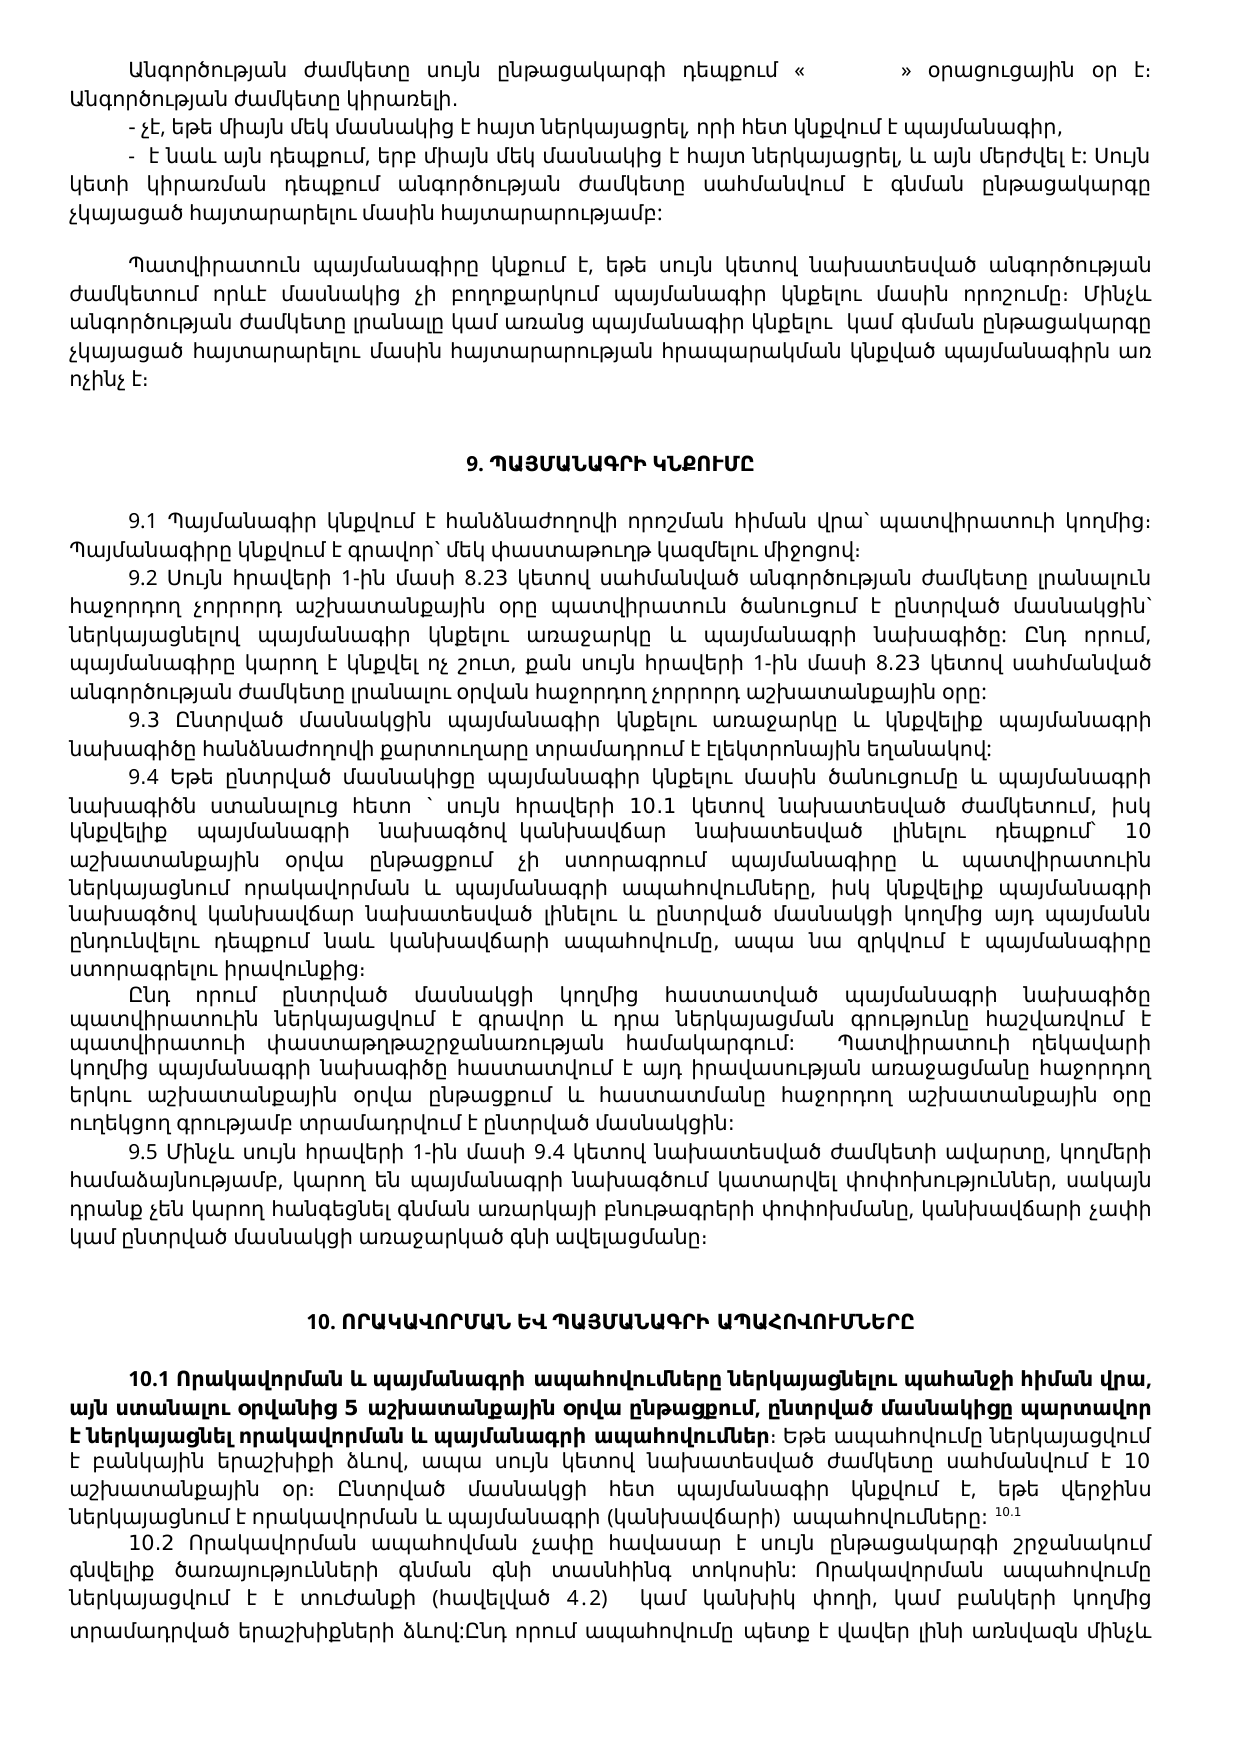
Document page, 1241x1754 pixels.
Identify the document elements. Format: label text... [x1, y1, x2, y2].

text Ընդ որում ընտրված մասնակցի կողմից հաստատված պայմանագրի նախագիծը պատվիրատուին ներկայացվում է գրավոր և դրա ներկայացման գրությունը հաշվառվում է պատվիրատուի փաստաթղթաշրջանառության համակարգում: Պատվիրատուի ղեկավարի կողմից պայմանագրի նախագիծը հաստատվում է այդ իրավասության առաջացմանը հաջորդող երկու աշխատանքային օրվա ընթացքում և հաստատմանը հաջորդող աշխատանքային օրը ուղեկցող գրությամբ տրամադրվում է ընտրված մասնակցին: [69, 983, 1152, 1137]
text 9.1 Պայմանագիր կնքվում է հանձնաժողովի որոշման հիման վրա` պատվիրատուի կողմից։ Պայմանագիրը կնքվում է գրավոր` մեկ փաստաթուղթ կազմելու միջոցով։ [69, 506, 1152, 563]
text Անգործության ժամկետը սույն ընթացակարգի դեպքում « » օրացուցային օր է։ Անգործության ժամկետը կիրառելի. [69, 56, 1152, 112]
text 9.2 Սույն հրավերի 1-ին մասի 8.23 կետով սահմանված անգործության ժամկետը լրանալուն հաջորդող չորրորդ աշխատանքային օրը պատվիրատուն ծանուցում է ընտրված մասնակցին` ներկայացնելով պայմանագիր կնքելու առաջարկը և պայմանագրի նախագիծը: Ընդ որում, պայմանագիրը կարող է կնքվել ոչ շուտ, քան սույն հրավերի 1-ին մասի 8.23 կետով սահմանված անգործության ժամկետը լրանալու օրվան հաջորդող չորրորդ աշխատանքային օրը: [69, 563, 1152, 705]
text 9.4 Եթե ընտրված մասնակիցը պայմանագիր կնքելու մասին ծանուցումը և պայմանագրի նախագիծն ստանալուց հետո ` սույն հրավերի 10․1 կետով նախատեսված ժամկետում, իսկ կնքվելիք պայմանագրի նախագծով կանխավճար նախատեսված լինելու դեպքում՝ 10 աշխատանքային օրվա ընթացքում չի ստորագրում պայմանագիրը և պատվիրատուին ներկայացնում որակավորման և պայմանագրի ապահովումները, իսկ կնքվելիք պայմանագրի նախագծով կանխավճար նախատեսված լինելու և ընտրված մասնակցի կողմից այդ պայմանն ընդունվելու դեպքում նաև կանխավճարի ապահովումը, ապա նա զրկվում է պայմանագիրը ստորագրելու իրավունքից։ [69, 762, 1152, 983]
text - է նաև այն դեպքում, երբ միայն մեկ մասնակից է հայտ ներկայացրել, և այն մերժվել է: Սույն կետի կիրառման դեպքում անգործության ժամկետը սահմանվում է գնման ընթացակարգը չկայացած հայտարարելու մասին հայտարարությամբ: [69, 141, 1152, 226]
text 9.5 Մինչև սույն հրավերի 1-ին մասի 9.4 կետով նախատեսված ժամկետի ավարտը, կողմերի համաձայնությամբ, կարող են պայմանագրի նախագծում կատարվել փոփոխություններ, սակայն դրանք չեն կարող հանգեցնել գնման առարկայի բնութագրերի փոփոխմանը, կանխավճարի չափի կամ ընտրված մասնակցի առաջարկած գնի ավելացմանը։ [69, 1137, 1152, 1251]
text 9.3 Ընտրված մասնակցին պայմանագիր կնքելու առաջարկը և կնքվելիք պայմանագրի նախագիծը հանձնաժողովի քարտուղարը տրամադրում է էլեկտրոնային եղանակով: [69, 705, 1152, 762]
text 9. ՊԱՅՄԱՆԱԳՐԻ ԿՆՔՈՒՄԸ [69, 449, 1152, 478]
text - չէ, եթե միայն մեկ մասնակից է հայտ ներկայացրել, որի հետ կնքվում է պայմանագիր, [69, 112, 1152, 141]
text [69, 1531, 1152, 1646]
text 10. ՈՐԱԿԱՎՈՐՄԱՆ ԵՎ ՊԱՅՄԱՆԱԳՐԻ ԱՊԱՀՈՎՈՒՄՆԵՐԸ [69, 1307, 1152, 1336]
text 10.1 Որակավորման և պայմանագրի ապահովումները ներկայացնելու պահանջի հիման վրա, այն ստանալու օրվանից 5 աշխատանքային օրվա ընթացքում, ընտրված մասնակիցը պարտավոր է ներկայացնել որակավորման և պայմանագրի ապահովումներ։ Եթե ապահովումը ներկայացվում է բանկային երաշխիքի ձևով, ապա սույն կետով նախատեսված ժամկետը սահմանվում է 10 աշխատանքային օր։ Ընտրված մասնակցի հետ պայմանագիր կնքվում է, եթե վերջինս ներկայացնում է որակավորման և պայմանագրի (կանխավճարի) ապահովումները: 10.1 [69, 1364, 1152, 1531]
text Պատվիրատուն պայմանագիրը կնքում է, եթե սույն կետով նախատեսված անգործության ժամկետում որևէ մասնակից չի բողոքարկում պայմանագիր կնքելու մասին որոշումը։ Մինչև անգործության ժամկետը լրանալը կամ առանց պայմանագիր կնքելու կամ գնման ընթացակարգը չկայացած հայտարարելու մասին հայտարարության հրապարակման կնքված պայմանագիրն առ ոչինչ է։ [69, 250, 1152, 393]
